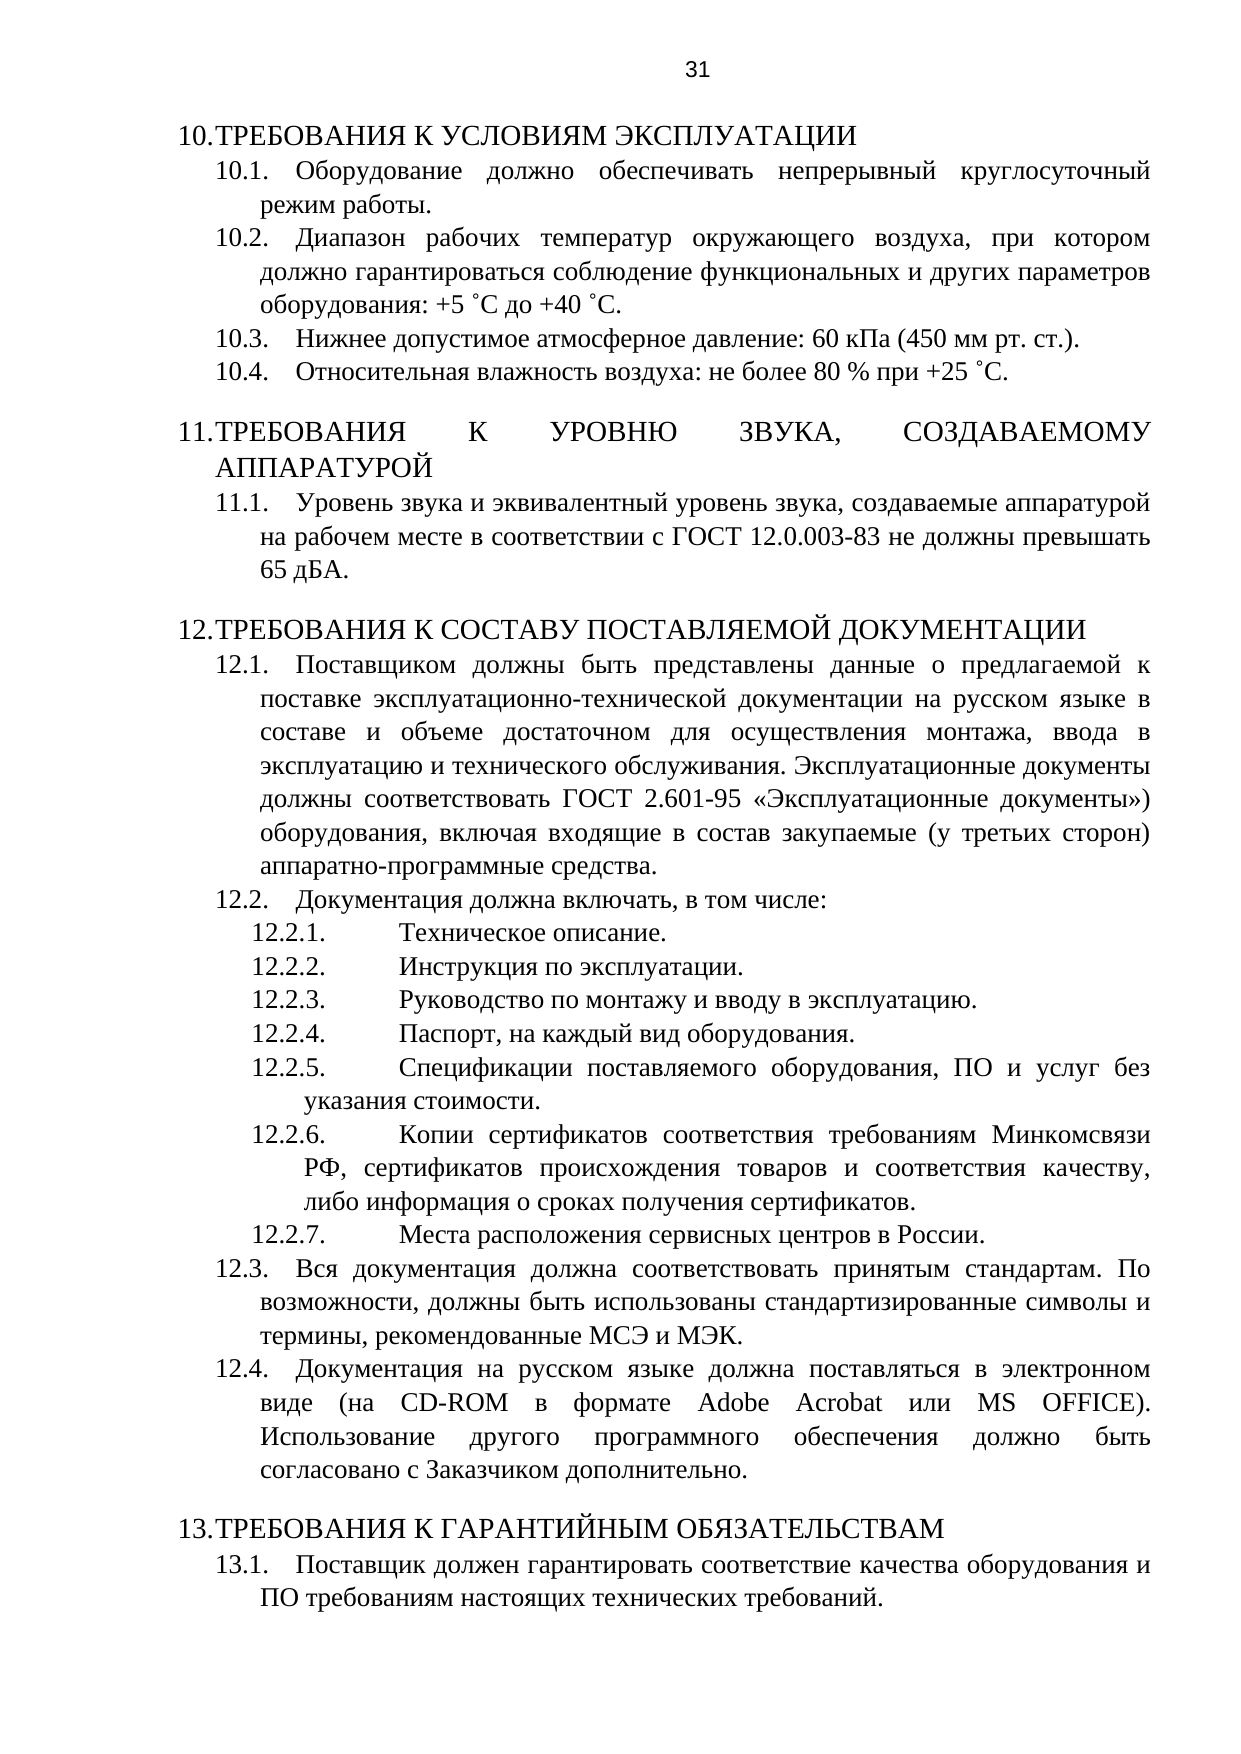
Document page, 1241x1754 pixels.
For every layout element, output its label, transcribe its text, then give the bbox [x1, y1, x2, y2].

subtitle ТРЕБОВАНИЯ К ГАРАНТИЙНЫМ ОБЯЗАТЕЛЬСТВАМ [177, 1512, 1152, 1545]
list Инструкция по эксплуатации. [251, 950, 1152, 981]
subtitle ТРЕБОВАНИЯ К УРОВНЮ ЗВУКА, СОЗДАВАЕМОМУ АППАРАТУРОЙ [177, 414, 1152, 484]
list Поставщиком должны быть представлены данные о предлагаемой к поставке эксплуатационно-технической документации на русском языке в составе и объеме достаточном для осуществления монтажа, ввода в эксплуатацию и технического обслуживания. Эксплуатационные документы должны соответствовать ГОСТ 2.601-95 «Эксплуатационные документы») оборудования, включая входящие в состав закупаемые (у третьих сторон) аппаратно-программные средства. [215, 648, 1152, 881]
list Уровень звука и эквивалентный уровень звука, создаваемые аппаратурой на рабочем месте в соответствии с ГОСТ 12.0.003-83 не должны превышать 65 дБА. [215, 486, 1152, 584]
list Документация на русском языке должна поставляться в электронном виде (на CD-ROM в формате Adobe Acrobat или MS OFFICE). Использование другого программного обеспечения должно быть согласовано с Заказчиком дополнительно. [215, 1352, 1152, 1484]
subtitle ТРЕБОВАНИЯ К СОСТАВУ ПОСТАВЛЯЕМОЙ ДОКУМЕНТАЦИИ [177, 612, 1152, 646]
list Диапазон рабочих температур окружающего воздуха, при котором должно гарантироваться соблюдение функциональных и других параметров оборудования: +5 ˚С до +40 ˚С. [215, 221, 1152, 319]
list Вся документация должна соответствовать принятым стандартам. По возможности, должны быть использованы стандартизированные символы и термины, рекомендованные МСЭ и МЭК. [215, 1252, 1152, 1350]
list Места расположения сервисных центров в России. [251, 1218, 1152, 1249]
list Относительная влажность воздуха: не более 80 % при +25 ˚С. [215, 356, 1152, 387]
list Спецификации поставляемого оборудования, ПО и услуг без указания стоимости. [251, 1051, 1152, 1115]
list Паспорт, на каждый вид оборудования. [251, 1017, 1152, 1048]
list Документация должна включать, в том числе: [215, 883, 1152, 914]
subtitle ТРЕБОВАНИЯ К УСЛОВИЯМ ЭКСПЛУАТАЦИИ [177, 118, 1152, 152]
list Оборудование должно обеспечивать непрерывный круглосуточный режим работы. [215, 154, 1152, 219]
list Руководство по монтажу и вводу в эксплуатацию. [251, 983, 1152, 1015]
list Копии сертификатов соответствия требованиям Минкомсвязи РФ, сертификатов происхождения товаров и соответствия качеству, либо информация о сроках получения сертификатов. [251, 1118, 1152, 1216]
list Поставщик должен гарантировать соответствие качества оборудования и ПО требованиям настоящих технических требований. [215, 1548, 1152, 1612]
list Техническое описание. [251, 916, 1152, 948]
list Нижнее допустимое атмосферное давление: 60 кПа (450 мм рт. ст.). [215, 322, 1152, 353]
